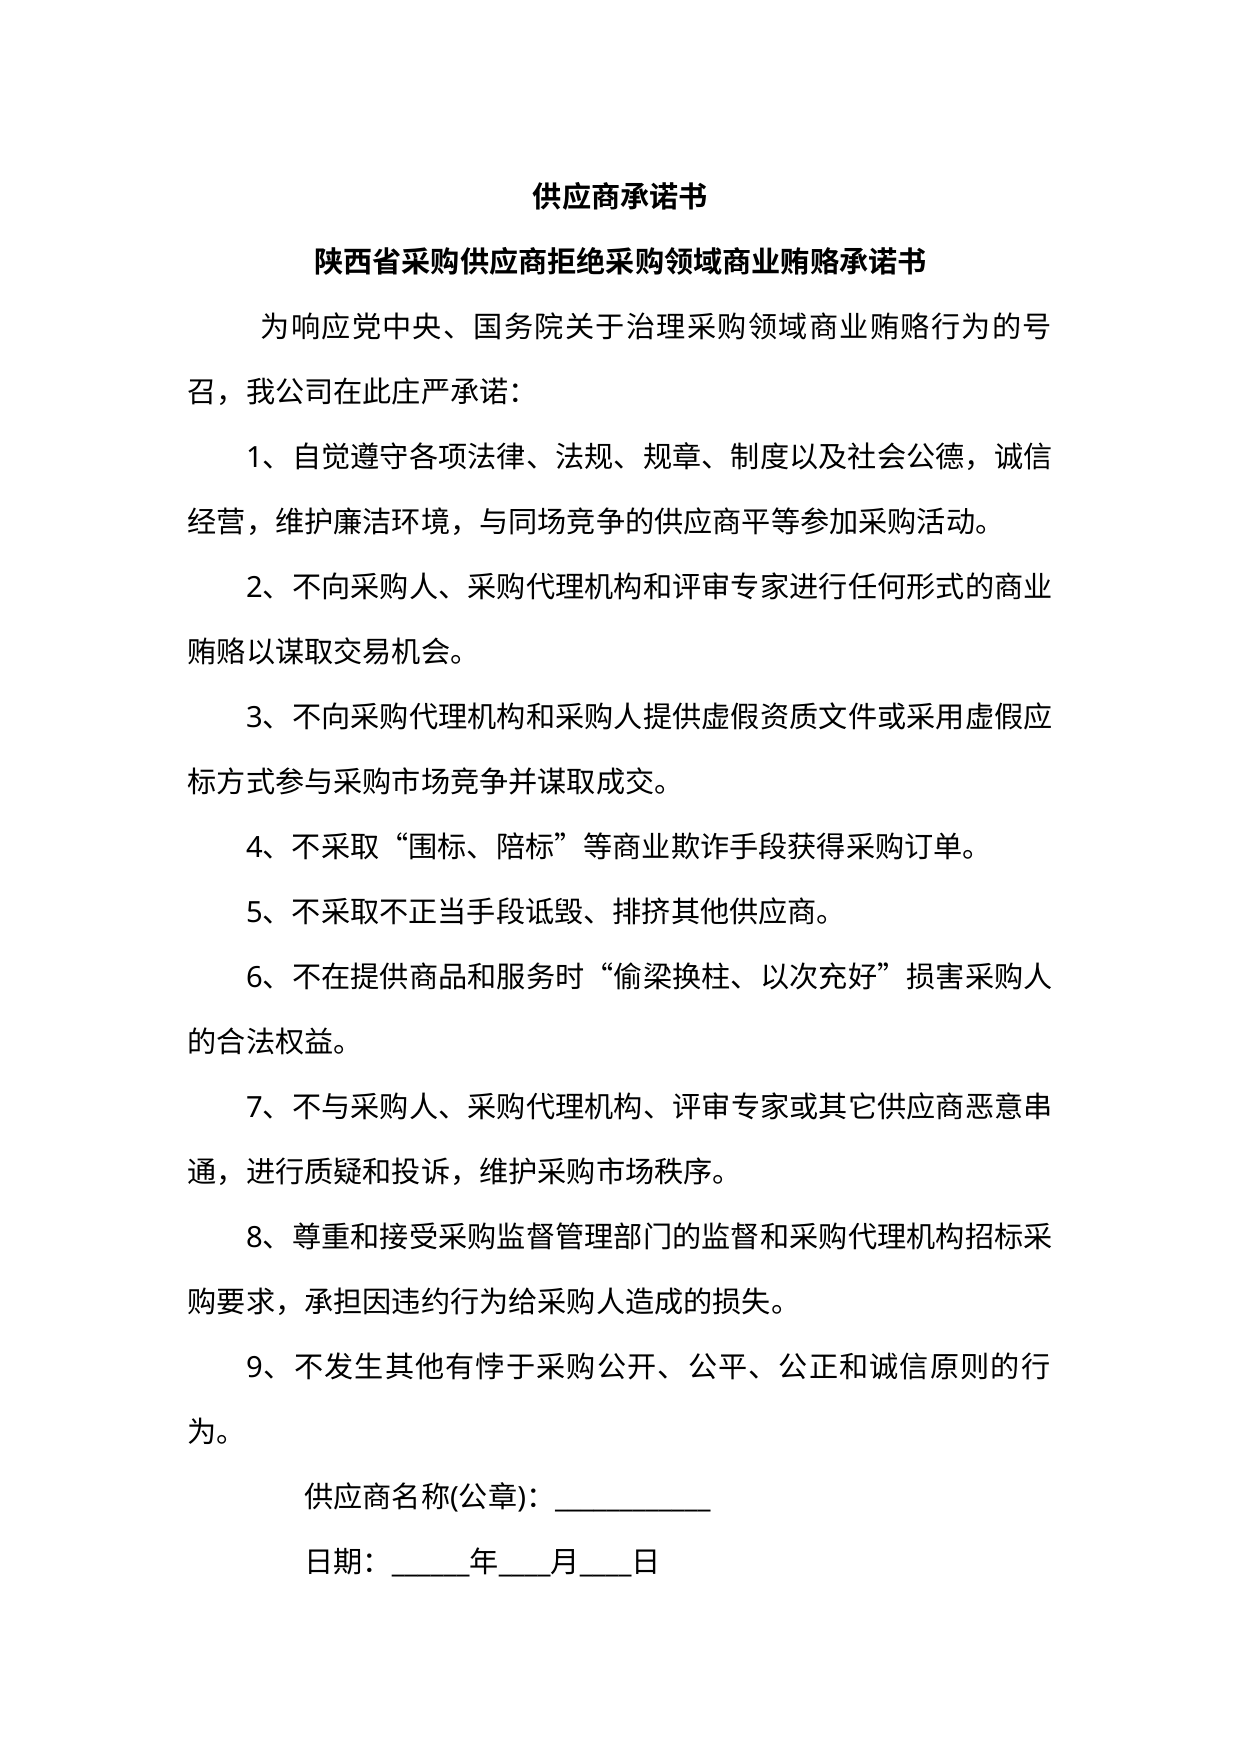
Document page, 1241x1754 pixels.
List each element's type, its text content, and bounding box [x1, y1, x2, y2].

text 3、不向采购代理机构和采购人提供虚假资质文件或采用虚假应标方式参与采购市场竞争并谋取成交。 [187, 682, 1053, 812]
text 8、尊重和接受采购监督管理部门的监督和采购代理机构招标采购要求，承担因违约行为给采购人造成的损失。 [187, 1202, 1053, 1332]
text 6、不在提供商品和服务时“偷梁换柱、以次充好”损害采购人的合法权益。 [187, 942, 1053, 1072]
text 7、不与采购人、采购代理机构、评审专家或其它供应商恶意串通，进行质疑和投诉，维护采购市场秩序。 [187, 1072, 1053, 1202]
text 1、自觉遵守各项法律、法规、规章、制度以及社会公德，诚信经营，维护廉洁环境，与同场竞争的供应商平等参加采购活动。 [187, 422, 1053, 552]
text 5、不采取不正当手段诋毁、排挤其他供应商。 [187, 877, 1053, 942]
text 2、不向采购人、采购代理机构和评审专家进行任何形式的商业贿赂以谋取交易机会。 [187, 552, 1053, 682]
text 为响应党中央、国务院关于治理采购领域商业贿赂行为的号召，我公司在此庄严承诺： [187, 292, 1053, 422]
text 供应商名称(公章)：____________ [187, 1462, 1053, 1527]
text 供应商承诺书 [187, 162, 1053, 227]
text 9、不发生其他有悖于采购公开、公平、公正和诚信原则的行为。 [187, 1332, 1053, 1462]
text 日期：______年____月____日 [187, 1527, 1053, 1592]
text 4、不采取“围标、陪标”等商业欺诈手段获得采购订单。 [187, 812, 1053, 877]
text 陕西省采购供应商拒绝采购领域商业贿赂承诺书 [187, 227, 1053, 292]
